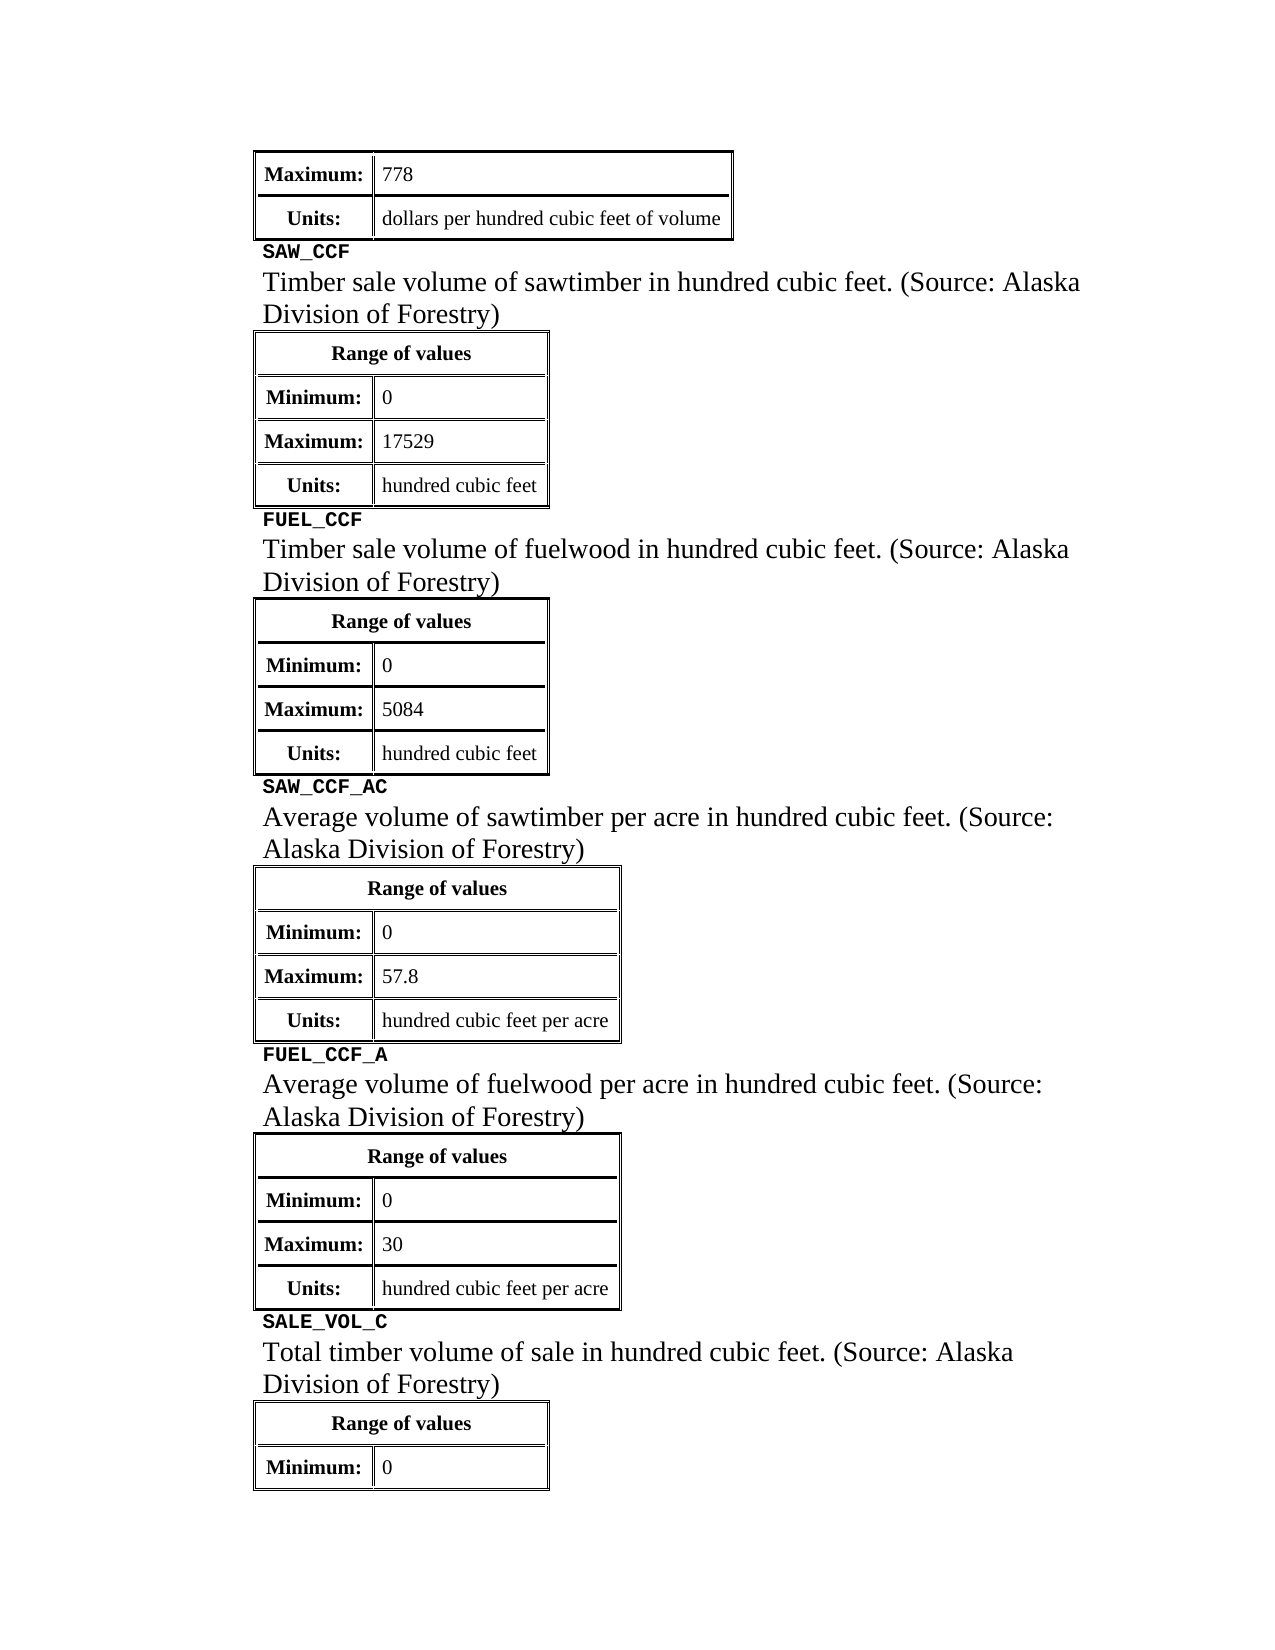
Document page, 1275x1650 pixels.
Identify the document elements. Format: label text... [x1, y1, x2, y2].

table_cell Minimum: [256, 1176, 372, 1220]
text Average volume of fuelwood per acre in hundred cubic feet. (Source: Alaska Division of Forestry) [262, 1067, 1087, 1132]
table_cell Maximum: [256, 418, 372, 461]
table_cell 30 [375, 1220, 619, 1264]
table_cell Minimum: [256, 909, 372, 952]
table_cell Maximum: [256, 953, 372, 996]
table_cell 0 [375, 641, 547, 685]
text SAW_CCF_AC [262, 776, 1087, 800]
table_cell hundred cubic feet [374, 461, 547, 505]
table_header Range of values [256, 600, 547, 641]
table_cell Maximum: [256, 1220, 372, 1264]
table_cell Units: [256, 194, 373, 238]
text SAW_CCF [262, 241, 1087, 265]
table_cell 0 [375, 909, 619, 952]
table_cell Minimum: [256, 641, 372, 685]
table_cell Units: [256, 729, 373, 773]
table_cell dollars per hundred cubic feet of volume [374, 194, 731, 238]
table_cell 0 [375, 1176, 619, 1220]
table_cell 17529 [375, 418, 547, 461]
text Timber sale volume of sawtimber in hundred cubic feet. (Source: Alaska Division of Forestry) [262, 265, 1087, 329]
table_header Range of values [256, 333, 547, 373]
table_header Range of values [256, 1403, 547, 1443]
table_cell hundred cubic feet per acre [374, 1264, 619, 1308]
table_cell 5084 [375, 685, 547, 729]
text Timber sale volume of fuelwood in hundred cubic feet. (Source: Alaska Division of Forestry) [262, 532, 1087, 597]
table_cell Units: [256, 996, 373, 1040]
table_cell 0 [375, 374, 547, 417]
table_cell 778 [374, 153, 731, 194]
text FUEL_CCF_A [262, 1044, 1087, 1067]
table_cell Units: [256, 1264, 373, 1308]
text FUEL_CCF [262, 509, 1087, 532]
table_header Range of values [256, 868, 619, 908]
text Average volume of sawtimber per acre in hundred cubic feet. (Source: Alaska Division of Forestry) [262, 800, 1087, 864]
table_cell 0 [374, 1444, 547, 1487]
table_cell Minimum: [256, 374, 372, 417]
table_cell Maximum: [256, 153, 373, 194]
text Total timber volume of sale in hundred cubic feet. (Source: Alaska Division of Forestry) [262, 1335, 1087, 1399]
table_cell Minimum: [256, 1444, 373, 1487]
table_cell Units: [256, 461, 373, 505]
text SALE_VOL_C [262, 1311, 1087, 1335]
table_cell hundred cubic feet per acre [374, 996, 619, 1040]
table_header Range of values [256, 1135, 619, 1176]
table_cell Maximum: [256, 685, 372, 729]
table_cell hundred cubic feet [374, 729, 547, 773]
table_cell 57.8 [375, 953, 619, 996]
